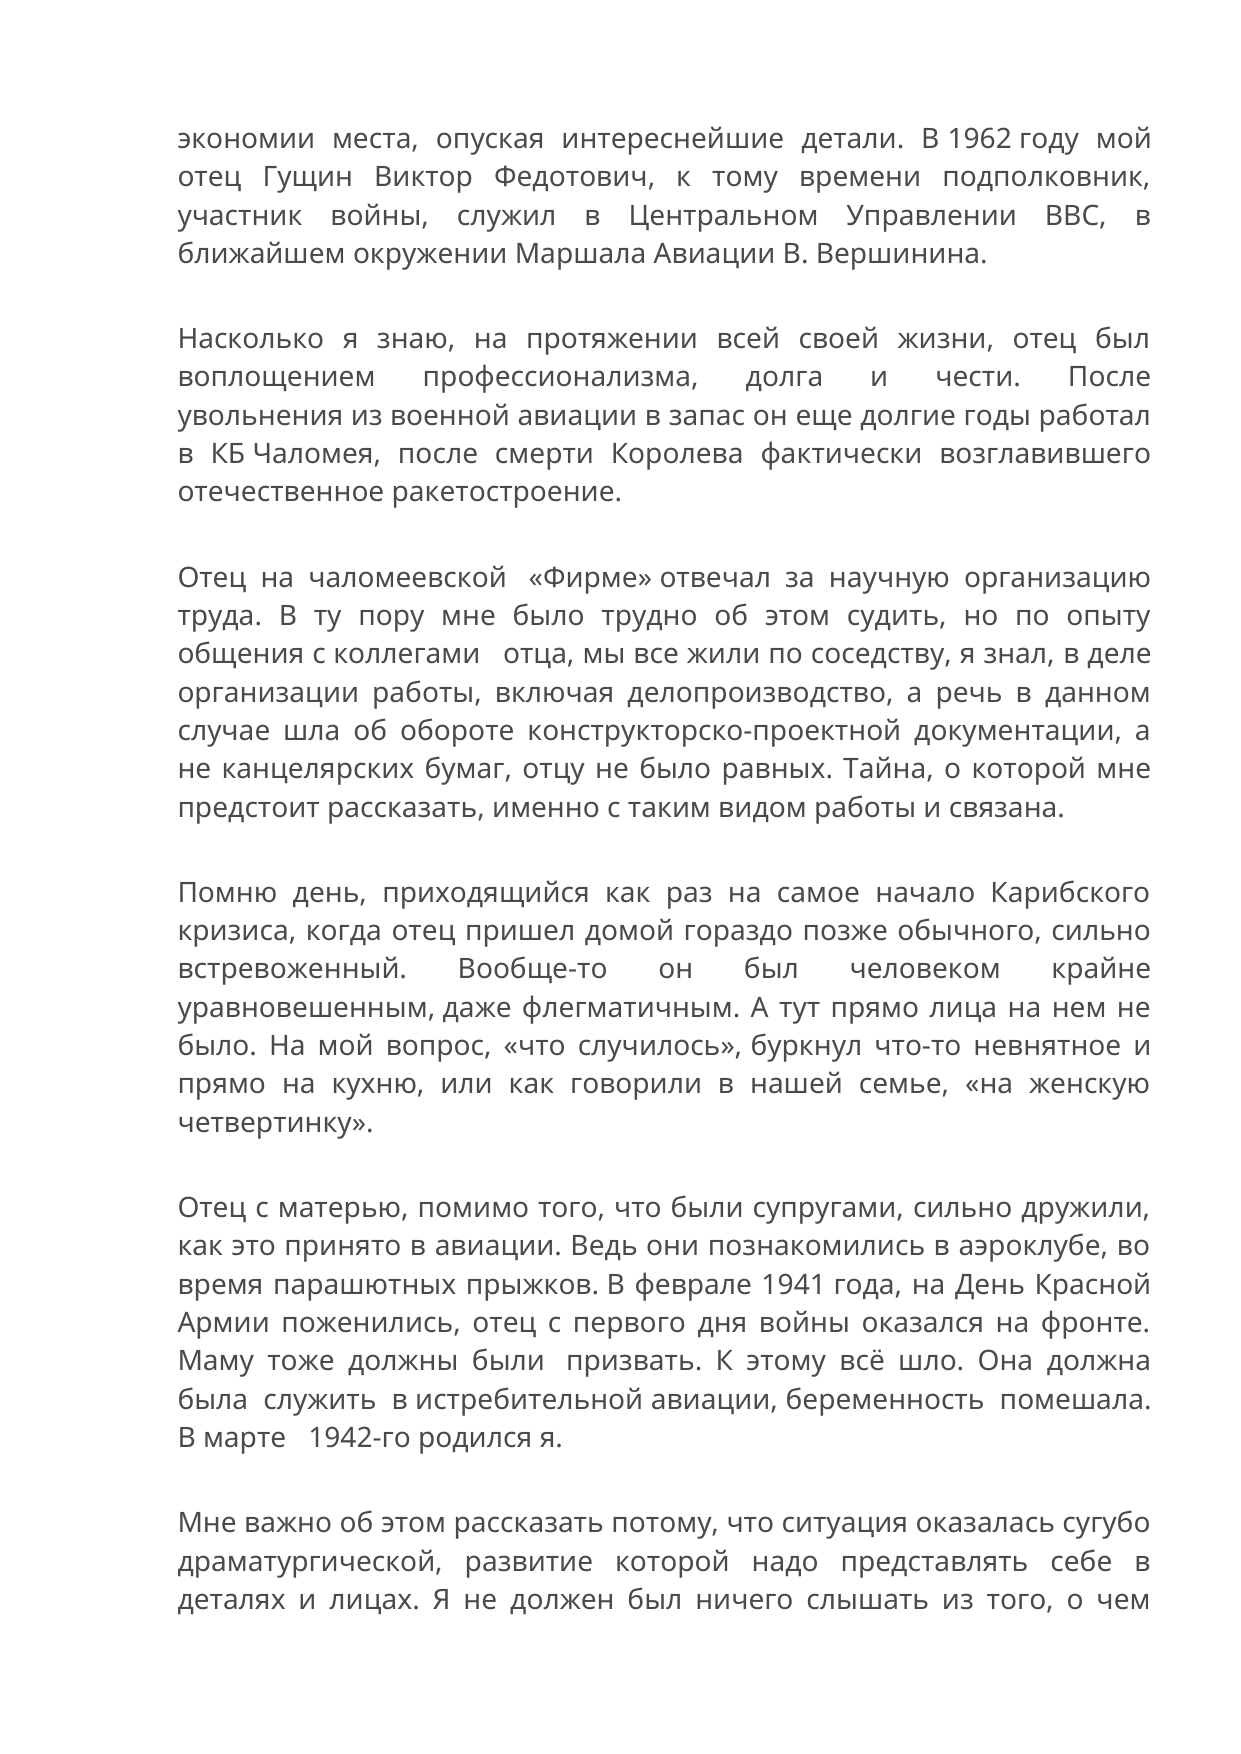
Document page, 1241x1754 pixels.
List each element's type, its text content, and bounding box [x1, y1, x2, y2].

text Отец на чаломеевской «Фирме» отвечал за научную организацию труда. В ту пору мне было трудно об этом судить, но по опыту общения с коллегами отца, мы все жили по соседству, я знал, в деле организации работы, включая делопроизводство, а речь в данном случае шла об обороте конструкторско-проектной документации, а не канцелярских бумаг, отцу не было равных. Тайна, о которой мне предстоит рассказать, именно с таким видом работы и связана. [177, 557, 1152, 825]
text Помню день, приходящийся как раз на самое начало Карибского кризиса, когда отец пришел домой гораздо позже обычного, сильно встревоженный. Вообще-то он был человеком крайне уравновешенным, даже флегматичным. А тут прямо лица на нем не было. На мой вопрос, «что случилось», буркнул что-то невнятное и прямо на кухню, или как говорили в нашей семье, «на женскую четвертинку». [177, 872, 1152, 1140]
text Отец с матерью, помимо того, что были супругами, сильно дружили, как это принято в авиации. Ведь они познакомились в аэроклубе, во время парашютных прыжков. В феврале 1941 года, на День Красной Армии поженились, отец с первого дня войны оказался на фронте. Маму тоже должны были призвать. К этому всё шло. Она должна была служить в истребительной авиации, беременность помешала. В марте 1942-го родился я. [177, 1187, 1152, 1456]
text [177, 1502, 1152, 1617]
text Насколько я знаю, на протяжении всей своей жизни, отец был воплощением профессионализма, долга и чести. После увольнения из военной авиации в запас он еще долгие годы работал в КБ Чаломея, после смерти Королева фактически возглавившего отечественное ракетостроение. [177, 318, 1152, 510]
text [177, 118, 1152, 271]
